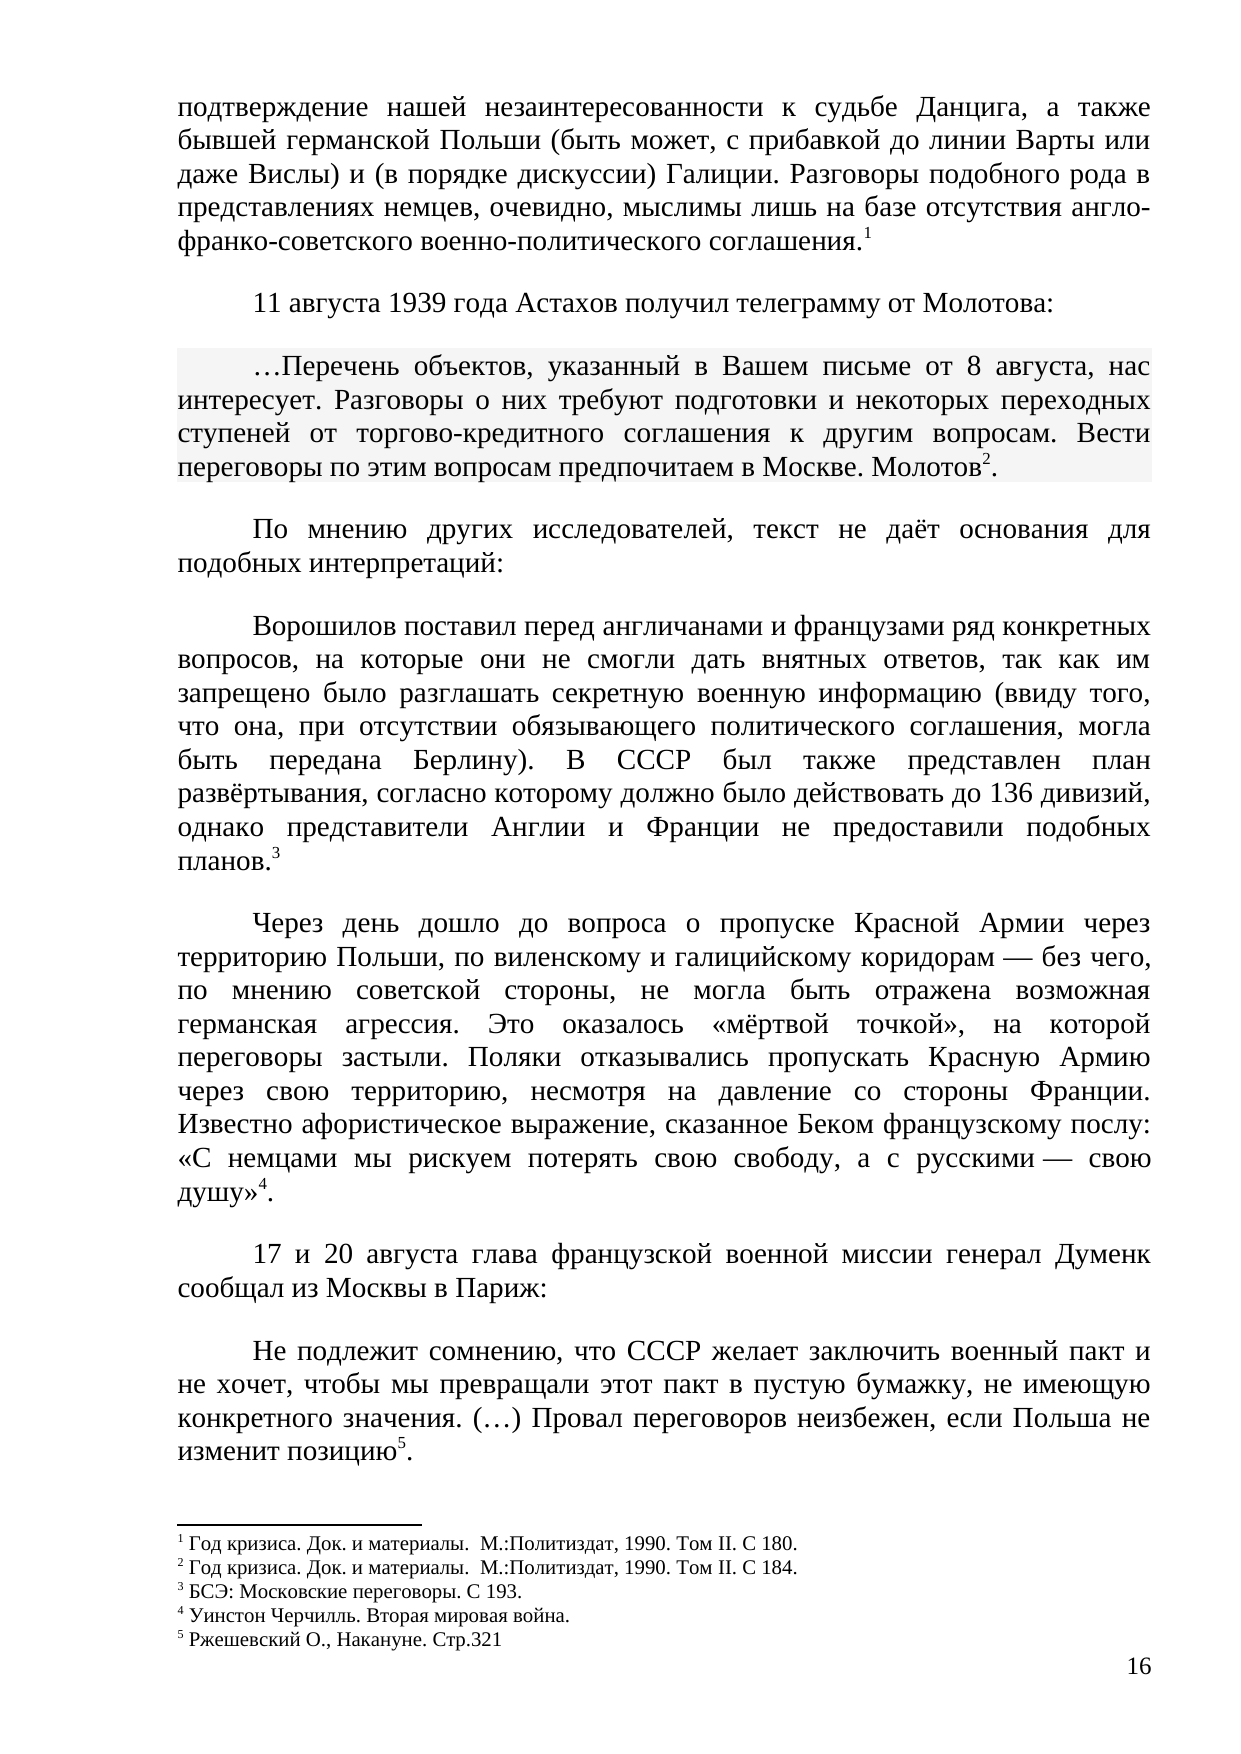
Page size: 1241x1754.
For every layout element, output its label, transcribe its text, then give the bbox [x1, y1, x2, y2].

text По мнению других исследователей, текст не даёт основания для подобных интерпретаций: [177, 512, 1152, 579]
text …Перечень объектов, указанный в Вашем письме от 8 августа, нас интересует. Разговоры о них требуют подготовки и некоторых переходных ступеней от торгово-кредитного соглашения к другим вопросам. Вести переговоры по этим вопросам предпочитаем в Москве. Молотов. [177, 348, 1152, 482]
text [177, 89, 1152, 256]
text 11 августа 1939 года Астахов получил телеграмму от Молотова: [177, 286, 1152, 319]
text Через день дошло до вопроса о пропуске Красной Армии через территорию Польши, по виленскому и галицийскому коридорам — без чего, по мнению советской стороны, не могла быть отражена возможная германская агрессия. Это оказалось «мёртвой точкой», на которой переговоры застыли. Поляки отказывались пропускать Красную Армию через свою территорию, несмотря на давление со стороны Франции. Известно афористическое выражение, сказанное Беком французскому послу: «С немцами мы рискуем потерять свою свободу, а с русскими — свою душу». [177, 905, 1152, 1207]
text Ворошилов поставил перед англичанами и французами ряд конкретных вопросов, на которые они не смогли дать внятных ответов, так как им запрещено было разглашать секретную военную информацию (ввиду того, что она, при отсутствии обязывающего политического соглашения, могла быть передана Берлину). В СССР был также представлен план развёртывания, согласно которому должно было действовать до 136 дивизий, однако представители Англии и Франции не предоставили подобных планов. [177, 608, 1152, 876]
text 17 и 20 августа глава французской военной миссии генерал Думенк сообщал из Москвы в Париж: [177, 1236, 1152, 1303]
text Не подлежит сомнению, что СССР желает заключить военный пакт и не хочет, чтобы мы превращали этот пакт в пустую бумажку, не имеющую конкретного значения. (…) Провал переговоров неизбежен, если Польша не изменит позицию. [177, 1333, 1152, 1467]
